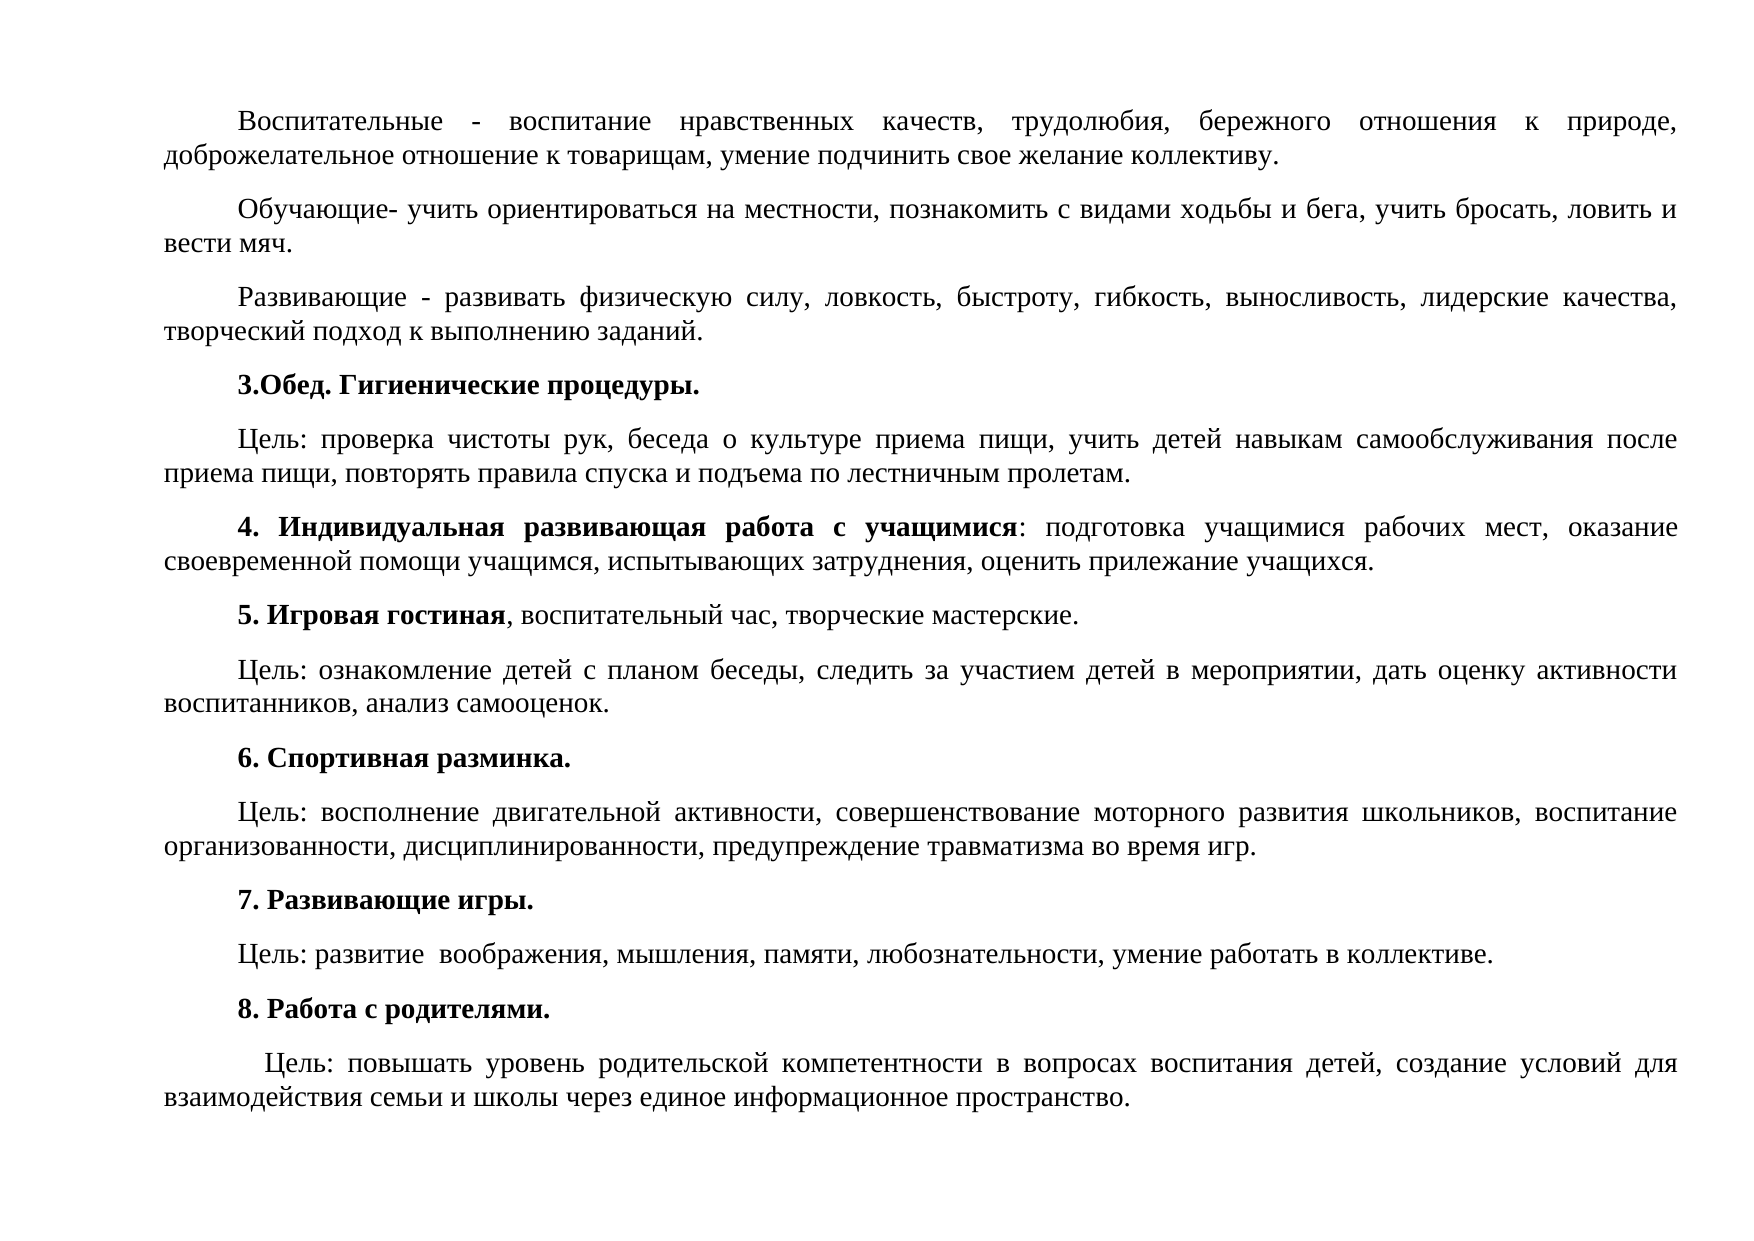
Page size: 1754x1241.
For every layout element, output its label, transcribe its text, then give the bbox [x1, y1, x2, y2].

text Цель: проверка чистоты рук, беседа о культуре приема пищи, учить детей навыкам самообслуживания после приема пищи, повторять правила спуска и подъема по лестничным пролетам. [164, 422, 1679, 489]
text Цель: восполнение двигательной активности, совершенствование моторного развития школьников, воспитание организованности, дисциплинированности, предупреждение травматизма во время игр. [164, 794, 1679, 861]
text 5. Игровая гостиная, воспитательный час, творческие мастерские. [164, 597, 1679, 631]
text Цель: развитие воображения, мышления, памяти, любознательности, умение работать в коллективе. [164, 936, 1679, 970]
text Обучающие- учить ориентироваться на местности, познакомить с видами ходьбы и бега, учить бросать, ловить и вести мяч. [164, 191, 1679, 258]
text Воспитательные - воспитание нравственных качеств, трудолюбия, бережного отношения к природе, доброжелательное отношение к товарищам, умение подчинить свое желание коллективу. [164, 103, 1679, 171]
text 6. Спортивная разминка. [164, 740, 1679, 773]
text Цель: ознакомление детей с планом беседы, следить за участием детей в мероприятии, дать оценку активности воспитанников, анализ самооценок. [164, 652, 1679, 719]
text 3.Обед. Гигиенические процедуры. [164, 367, 1679, 401]
text Развивающие - развивать физическую силу, ловкость, быстроту, гибкость, выносливость, лидерские качества, творческий подход к выполнению заданий. [164, 279, 1679, 346]
text 4. Индивидуальная развивающая работа с учащимися: подготовка учащимися рабочих мест, оказание своевременной помощи учащимся, испытывающих затруднения, оценить прилежание учащихся. [164, 509, 1679, 577]
text 7. Развивающие игры. [164, 882, 1679, 916]
text Цель: повышать уровень родительской компетентности в вопросах воспитания детей, создание условий для взаимодействия семьи и школы через единое информационное пространство. [164, 1045, 1679, 1112]
text 8. Работа с родителями. [164, 991, 1679, 1024]
